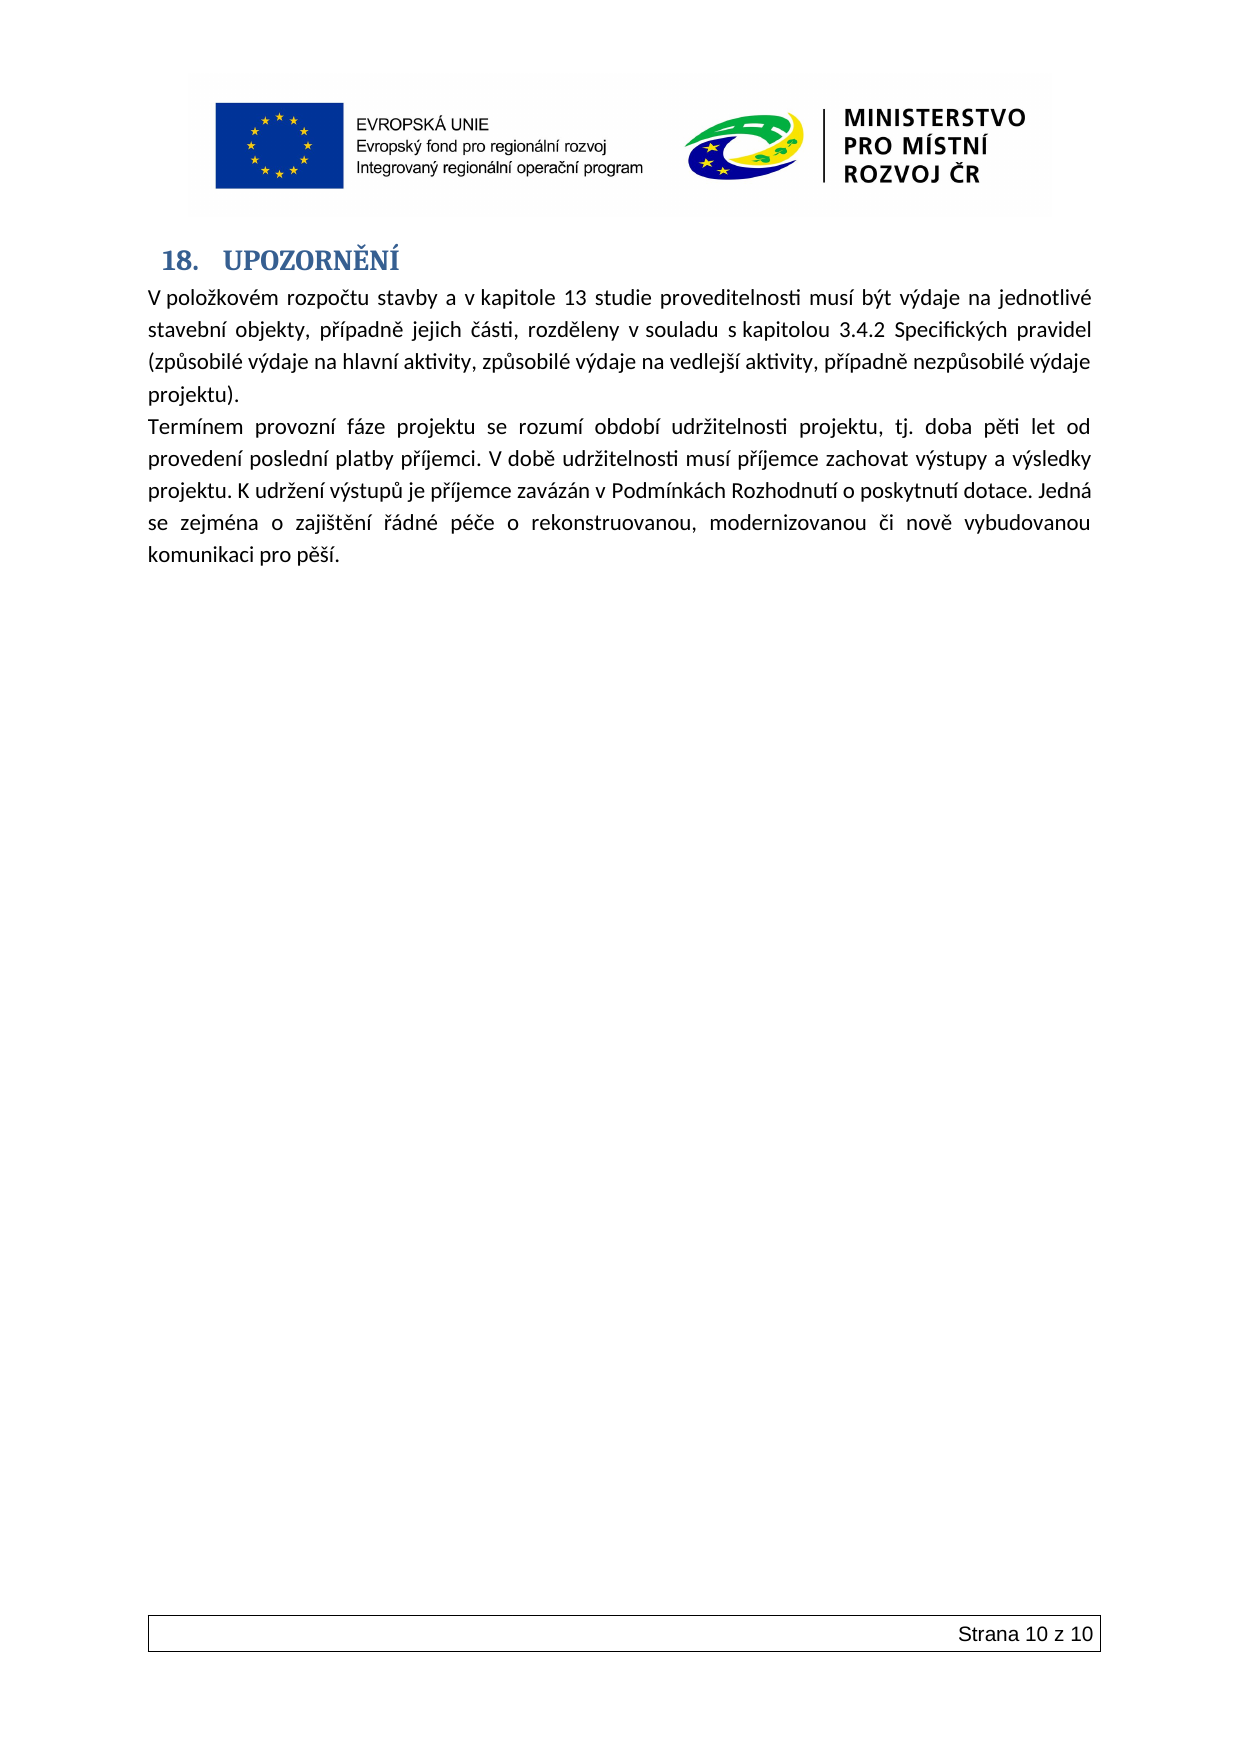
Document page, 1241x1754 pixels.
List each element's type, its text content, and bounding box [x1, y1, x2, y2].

picture [187, 73, 1053, 217]
text V položkovém rozpočtu stavby a v kapitole 13 studie proveditelnosti musí být výdaje na jednotlivé stavební objekty, případně jejich části, rozděleny v souladu s kapitolou 3.4.2 Specifických pravidel (způsobilé výdaje na hlavní aktivity, způsobilé výdaje na vedlejší aktivity, případně nezpůsobilé výdaje projektu). [148, 283, 1093, 408]
text Termínem provozní fáze projektu se rozumí období udržitelnosti projektu, tj. doba pěti let od provedení poslední platby příjemci. V době udržitelnosti musí příjemce zachovat výstupy a výsledky projektu. K udržení výstupů je příjemce zavázán v Podmínkách Rozhodnutí o poskytnutí dotace. Jedná se zejména o zajištění řádné péče o rekonstruovanou, modernizovanou či nově vybudovanou komunikaci pro pěší. [148, 412, 1093, 569]
subtitle uPOZORNĚNÍ [162, 244, 1093, 278]
